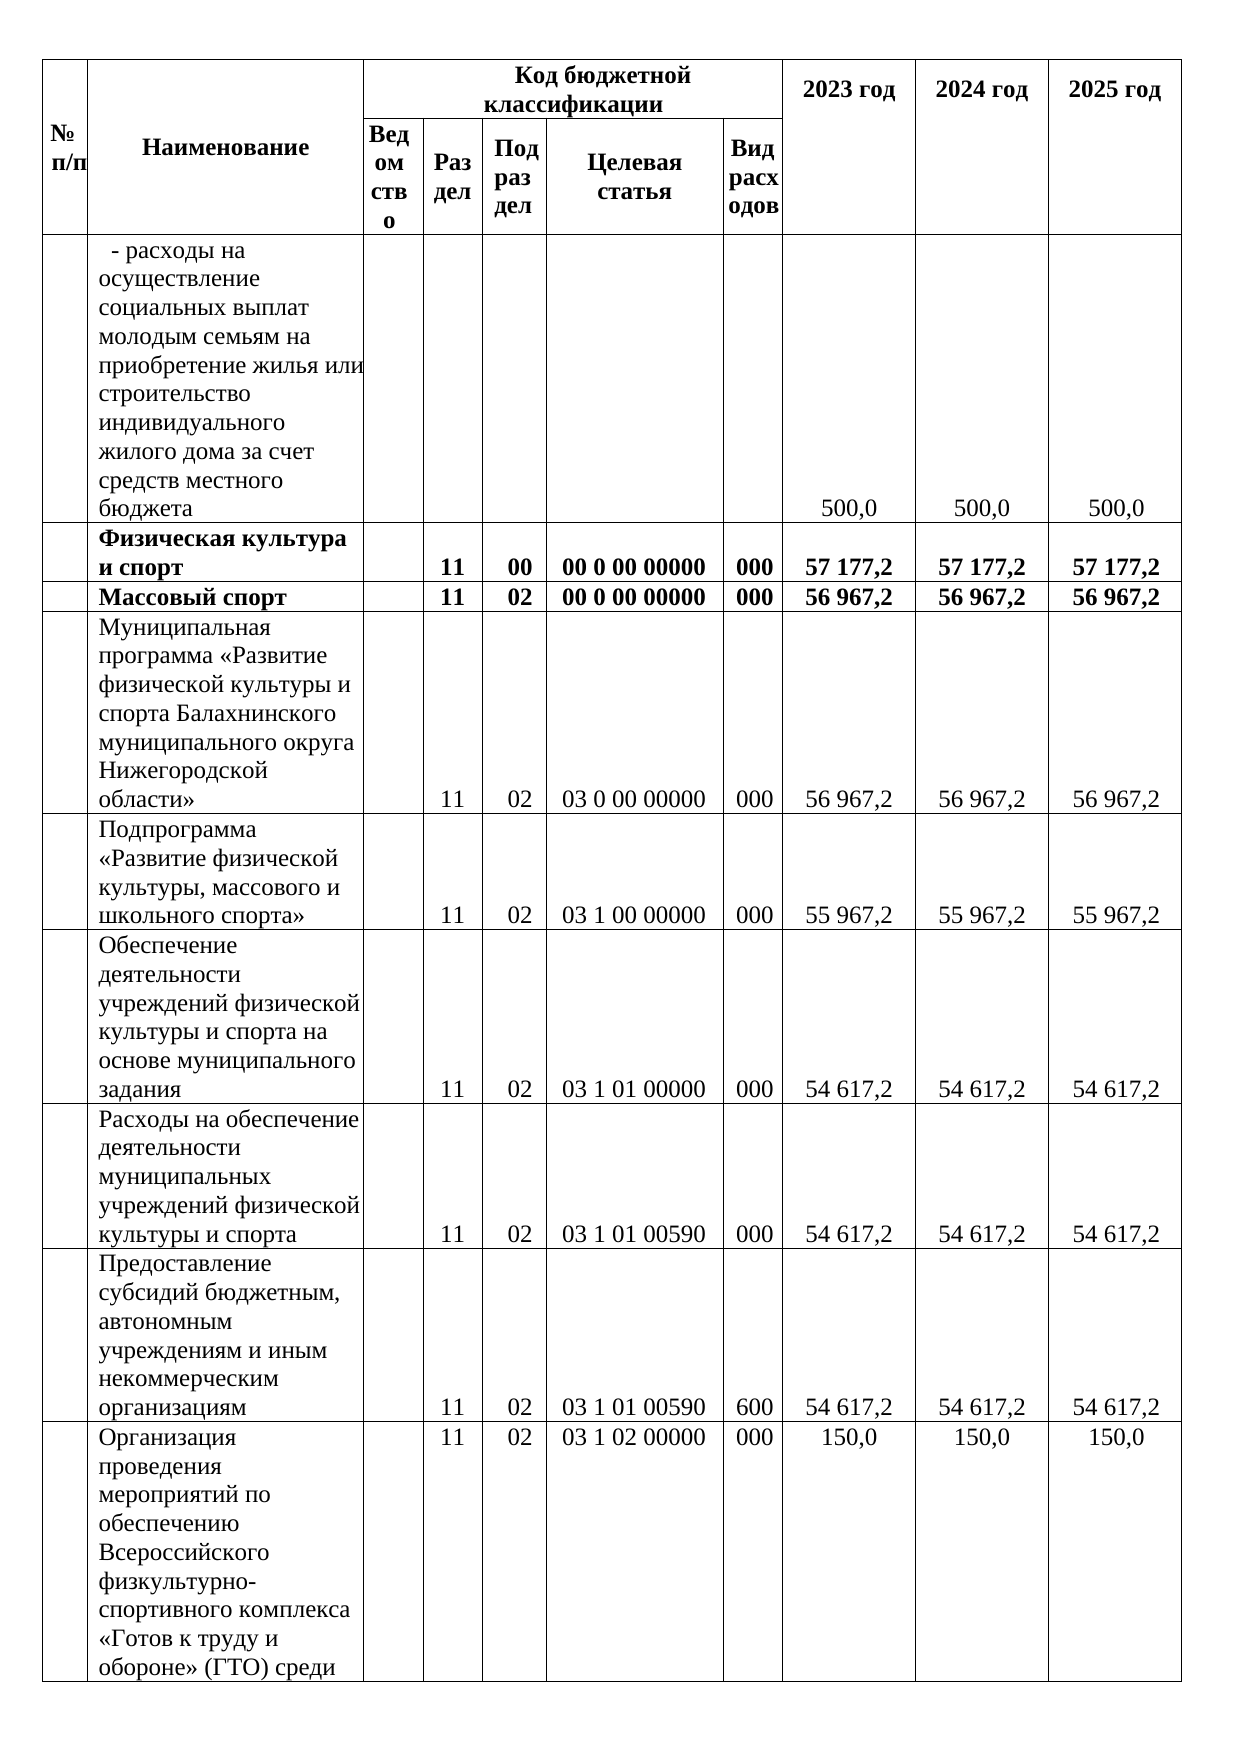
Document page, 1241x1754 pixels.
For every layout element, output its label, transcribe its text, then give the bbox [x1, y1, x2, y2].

table_cell Под раз дел [483, 119, 546, 234]
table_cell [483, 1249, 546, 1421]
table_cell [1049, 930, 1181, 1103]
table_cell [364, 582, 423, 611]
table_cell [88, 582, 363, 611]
table_cell [916, 118, 1048, 234]
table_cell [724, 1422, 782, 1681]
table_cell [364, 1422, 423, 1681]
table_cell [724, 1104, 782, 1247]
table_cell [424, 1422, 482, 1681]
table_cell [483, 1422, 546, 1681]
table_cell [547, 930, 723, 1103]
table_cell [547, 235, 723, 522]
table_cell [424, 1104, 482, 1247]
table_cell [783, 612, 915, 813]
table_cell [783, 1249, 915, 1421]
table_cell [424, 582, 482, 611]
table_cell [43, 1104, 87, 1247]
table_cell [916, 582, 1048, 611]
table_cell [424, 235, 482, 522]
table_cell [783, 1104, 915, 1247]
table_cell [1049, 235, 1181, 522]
table_header Наименование [88, 60, 363, 234]
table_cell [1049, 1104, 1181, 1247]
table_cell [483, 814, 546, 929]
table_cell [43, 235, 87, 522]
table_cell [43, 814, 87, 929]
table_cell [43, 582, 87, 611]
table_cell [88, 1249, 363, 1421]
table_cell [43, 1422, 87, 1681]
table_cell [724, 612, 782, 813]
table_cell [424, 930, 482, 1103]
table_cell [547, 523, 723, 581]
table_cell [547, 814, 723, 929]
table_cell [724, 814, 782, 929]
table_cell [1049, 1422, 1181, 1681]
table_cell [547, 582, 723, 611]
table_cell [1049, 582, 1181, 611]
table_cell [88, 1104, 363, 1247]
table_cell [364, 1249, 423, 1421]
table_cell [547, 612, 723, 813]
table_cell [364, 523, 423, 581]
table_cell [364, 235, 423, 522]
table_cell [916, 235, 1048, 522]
table_header 2025 год [1049, 60, 1181, 118]
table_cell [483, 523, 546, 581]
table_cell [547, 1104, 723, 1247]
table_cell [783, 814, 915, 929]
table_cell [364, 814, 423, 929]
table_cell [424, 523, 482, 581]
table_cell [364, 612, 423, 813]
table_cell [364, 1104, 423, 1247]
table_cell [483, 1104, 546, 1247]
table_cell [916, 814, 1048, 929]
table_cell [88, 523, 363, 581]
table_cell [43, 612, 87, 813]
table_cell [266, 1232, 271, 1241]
table_cell Вид расходов [724, 119, 782, 234]
table_header № п/п [43, 60, 87, 234]
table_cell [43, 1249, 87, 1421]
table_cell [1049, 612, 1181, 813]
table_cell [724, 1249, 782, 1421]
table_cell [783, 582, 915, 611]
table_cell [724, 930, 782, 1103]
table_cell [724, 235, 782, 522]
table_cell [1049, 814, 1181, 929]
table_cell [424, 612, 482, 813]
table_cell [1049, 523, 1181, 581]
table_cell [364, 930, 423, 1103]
table_cell Раз дел [424, 119, 482, 234]
table_header 2023 год [783, 60, 915, 118]
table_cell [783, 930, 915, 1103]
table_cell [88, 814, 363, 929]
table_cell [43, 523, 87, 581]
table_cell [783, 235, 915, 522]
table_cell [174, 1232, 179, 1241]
table_header Код бюджетной классификации [364, 60, 782, 118]
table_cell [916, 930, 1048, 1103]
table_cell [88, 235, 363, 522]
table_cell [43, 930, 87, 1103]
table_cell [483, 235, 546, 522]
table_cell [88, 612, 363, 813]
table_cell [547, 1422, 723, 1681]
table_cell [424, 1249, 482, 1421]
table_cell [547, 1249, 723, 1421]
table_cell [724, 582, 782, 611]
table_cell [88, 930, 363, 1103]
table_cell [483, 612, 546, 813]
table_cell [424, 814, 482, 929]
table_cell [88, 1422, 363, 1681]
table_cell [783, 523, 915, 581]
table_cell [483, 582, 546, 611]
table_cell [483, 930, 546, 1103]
table_header 2024 год [916, 60, 1048, 118]
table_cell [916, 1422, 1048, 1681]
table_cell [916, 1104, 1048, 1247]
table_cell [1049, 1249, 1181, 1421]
table_cell Ведом ство [364, 119, 423, 234]
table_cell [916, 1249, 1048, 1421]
table_cell [783, 118, 915, 234]
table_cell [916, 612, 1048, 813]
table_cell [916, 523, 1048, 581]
table_cell Целевая статья [547, 119, 723, 234]
table_cell [1049, 118, 1181, 234]
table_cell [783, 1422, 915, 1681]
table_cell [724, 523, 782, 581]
